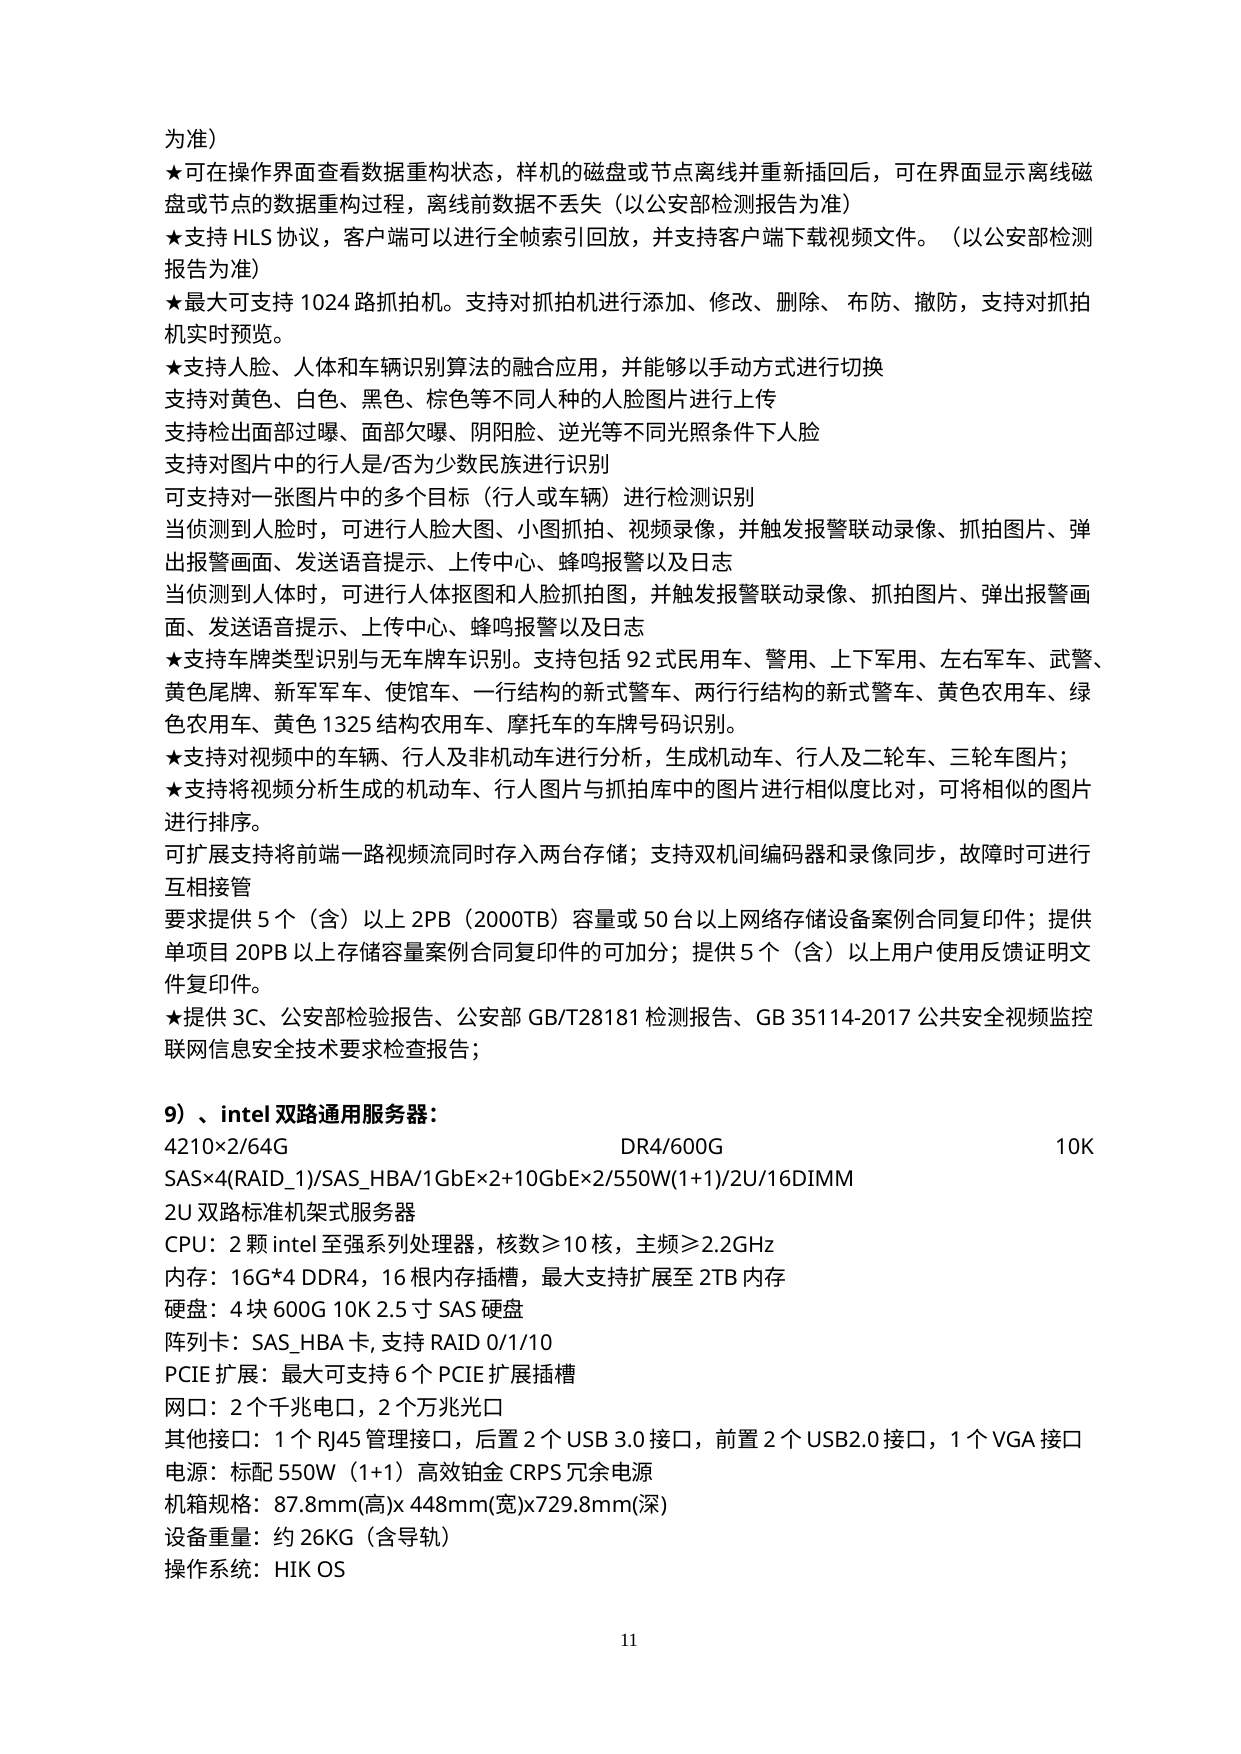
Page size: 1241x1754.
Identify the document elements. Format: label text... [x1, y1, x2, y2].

text 要求提供5个（含）以上2PB（2000TB）容量或50台以上网络存储设备案例合同复印件；提供单项目20PB以上存储容量案例合同复印件的可加分；提供５个（含）以上用户使用反馈证明文件复印件。 [164, 902, 1094, 999]
text 硬盘：4块600G 10K 2.5寸 SAS硬盘 [164, 1292, 1094, 1324]
text ★支持HLS协议，客户端可以进行全帧索引回放，并支持客户端下载视频文件。（以公安部检测报告为准） [164, 219, 1094, 284]
text 支持对图片中的行人是/否为少数民族进行识别 [164, 447, 1094, 479]
text 网口：2个千兆电口，2个万兆光口 [164, 1389, 1094, 1422]
text ★可在操作界面查看数据重构状态，样机的磁盘或节点离线并重新插回后，可在界面显示离线磁盘或节点的数据重构过程，离线前数据不丢失（以公安部检测报告为准） [164, 154, 1094, 219]
text ★支持对视频中的车辆、行人及非机动车进行分析，生成机动车、行人及二轮车、三轮车图片； [164, 739, 1094, 772]
text 当侦测到人脸时，可进行人脸大图、小图抓拍、视频录像，并触发报警联动录像、抓拍图片、弹出报警画面、发送语音提示、上传中心、蜂鸣报警以及日志 [164, 512, 1094, 577]
text 操作系统：HIK OS [164, 1552, 1094, 1584]
text 支持对黄色、白色、黑色、棕色等不同人种的人脸图片进行上传 [164, 382, 1094, 414]
text 可支持对一张图片中的多个目标（行人或车辆）进行检测识别 [164, 479, 1094, 512]
text 可扩展支持将前端一路视频流同时存入两台存储；支持双机间编码器和录像同步，故障时可进行互相接管 [164, 837, 1094, 902]
text CPU：2颗intel至强系列处理器，核数≥10核，主频≥2.2GHz [164, 1227, 1094, 1259]
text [164, 122, 1094, 154]
text 电源：标配550W（1+1）高效铂金CRPS冗余电源 [164, 1454, 1094, 1487]
list 、intel双路通用服务器： [164, 1097, 1094, 1129]
text ★支持车牌类型识别与无车牌车识别。支持包括92式民用车、警用、上下军用、左右军车、武警、黄色尾牌、新军军车、使馆车、一行结构的新式警车、两行行结构的新式警车、黄色农用车、绿色农用车、黄色1325结构农用车、摩托车的车牌号码识别。 [164, 642, 1094, 739]
text PCIE扩展：最大可支持6个PCIE扩展插槽 [164, 1357, 1094, 1389]
text ★支持将视频分析生成的机动车、行人图片与抓拍库中的图片进行相似度比对，可将相似的图片进行排序。 [164, 772, 1094, 837]
text 当侦测到人体时，可进行人体抠图和人脸抓拍图，并触发报警联动录像、抓拍图片、弹出报警画面、发送语音提示、上传中心、蜂鸣报警以及日志 [164, 577, 1094, 642]
text ★支持人脸、人体和车辆识别算法的融合应用，并能够以手动方式进行切换 [164, 349, 1094, 382]
text 设备重量：约26KG（含导轨） [164, 1519, 1094, 1552]
text 阵列卡：SAS_HBA卡, 支持RAID 0/1/10 [164, 1324, 1094, 1357]
text ★提供3C、公安部检验报告、公安部GB/T28181检测报告、GB 35114-2017 公共安全视频监控联网信息安全技术要求检查报告； [164, 999, 1094, 1064]
text 4210×2/64G DR4/600G 10K SAS×4(RAID_1)/SAS_HBA/1GbE×2+10GbE×2/550W(1+1)/2U/16DIMM [164, 1129, 1094, 1194]
text 支持检出面部过曝、面部欠曝、阴阳脸、逆光等不同光照条件下人脸 [164, 414, 1094, 447]
text 机箱规格：87.8mm(高)x 448mm(宽)x729.8mm(深) [164, 1487, 1094, 1519]
text 内存：16G*4 DDR4，16根内存插槽，最大支持扩展至2TB内存 [164, 1259, 1094, 1292]
text ★最大可支持1024路抓拍机。支持对抓拍机进行添加、修改、删除、 布防、撤防，支持对抓拍机实时预览。 [164, 284, 1094, 349]
text 2U双路标准机架式服务器 [164, 1194, 1094, 1227]
text 其他接口：1个RJ45管理接口，后置2个USB 3.0接口，前置2个USB2.0接口，1个VGA接口 [164, 1422, 1094, 1454]
